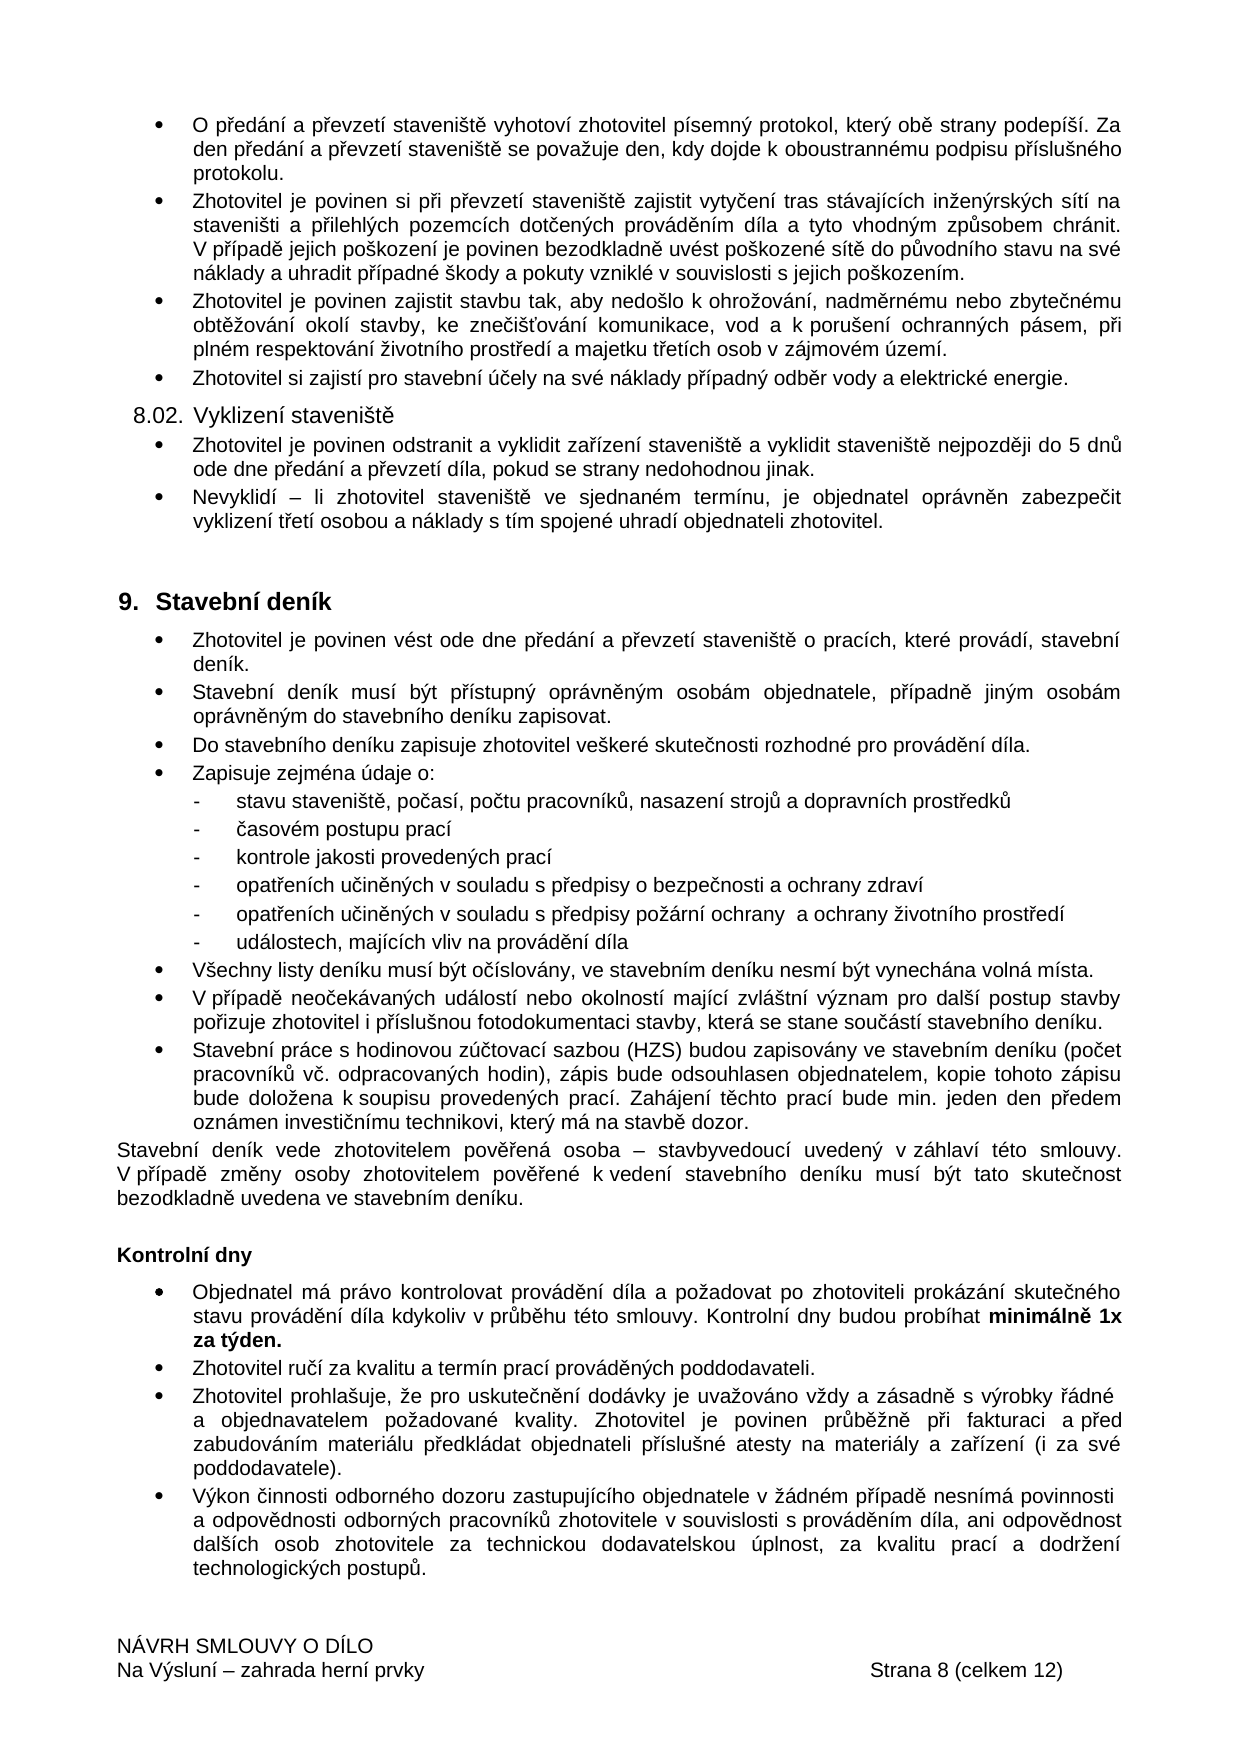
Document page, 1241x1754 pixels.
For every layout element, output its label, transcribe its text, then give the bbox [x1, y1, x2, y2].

text - opatřeních učiněných v souladu s předpisy o bezpečnosti a ochrany zdraví [193, 873, 1122, 897]
text Zhotovitel si zajistí pro stavební účely na své náklady případný odběr vody a elektrické energie. [155, 365, 1122, 389]
text Zhotovitel prohlašuje, že pro uskutečnění dodávky je uvažováno vždy a zásadně s výrobky řádné a objednavatelem požadované kvality. Zhotovitel je povinen průběžně při fakturaci a před zabudováním materiálu předkládat objednateli příslušné atesty na materiály a zařízení (i za své poddodavatele). [155, 1384, 1122, 1480]
text Stavební práce s hodinovou zúčtovací sazbou (HZS) budou zapisovány ve stavebním deníku (počet pracovníků vč. odpracovaných hodin), zápis bude odsouhlasen objednatelem, kopie tohoto zápisu bude doložena k soupisu provedených prací. Zahájení těchto prací bude min. jeden den předem oznámen investičnímu technikovi, který má na stavbě dozor. [155, 1038, 1122, 1134]
text Zhotovitel ručí za kvalitu a termín prací prováděných poddodavateli. [155, 1356, 1122, 1380]
text - časovém postupu prací [193, 817, 1122, 841]
text - stavu staveniště, počasí, počtu pracovníků, nasazení strojů a dopravních prostředků [193, 789, 1122, 813]
text Stavební deník musí být přístupný oprávněným osobám objednatele, případně jiným osobám oprávněným do stavebního deníku zapisovat. [155, 680, 1122, 728]
text Stavební deník vede zhotovitelem pověřená osoba – stavbyvedoucí uvedený v záhlaví této smlouvy. V případě změny osoby zhotovitelem pověřené k vedení stavebního deníku musí být tato skutečnost bezodkladně uvedena ve stavebním deníku. [117, 1138, 1122, 1210]
text - kontrole jakosti provedených prací [193, 845, 1122, 869]
text Výkon činnosti odborného dozoru zastupujícího objednatele v žádném případě nesnímá povinnosti a odpovědnosti odborných pracovníků zhotovitele v souvislosti s prováděním díla, ani odpovědnost dalších osob zhotovitele za technickou dodavatelskou úplnost, za kvalitu prací a dodržení technologických postupů. [155, 1484, 1122, 1580]
text Zhotovitel je povinen odstranit a vyklidit zařízení staveniště a vyklidit staveniště nejpozději do 5 dnů ode dne předání a převzetí díla, pokud se strany nedohodnou jinak. [155, 432, 1122, 480]
text Všechny listy deníku musí být očíslovány, ve stavebním deníku nesmí být vynechána volná místa. [155, 958, 1122, 982]
text V případě neočekávaných událostí nebo okolností mající zvláštní význam pro další postup stavby pořizuje zhotovitel i příslušnou fotodokumentaci stavby, která se stane součástí stavebního deníku. [155, 986, 1122, 1034]
text Zapisuje zejména údaje o: [155, 761, 1122, 785]
text - událostech, majících vliv na provádění díla [193, 929, 1122, 953]
subtitle Vyklizení staveniště [133, 402, 1122, 428]
subtitle Stavební deník [118, 587, 1122, 616]
text Zhotovitel je povinen zajistit stavbu tak, aby nedošlo k ohrožování, nadměrnému nebo zbytečnému obtěžování okolí stavby, ke znečišťování komunikace, vod a k porušení ochranných pásem, při plném respektování životního prostředí a majetku třetích osob v zájmovém území. [155, 289, 1122, 361]
text Nevyklidí – li zhotovitel staveniště ve sjednaném termínu, je objednatel oprávněn zabezpečit vyklizení třetí osobou a náklady s tím spojené uhradí objednateli zhotovitel. [155, 484, 1122, 533]
text Objednatel má právo kontrolovat provádění díla a požadovat po zhotoviteli prokázání skutečného stavu provádění díla kdykoliv v průběhu této smlouvy. Kontrolní dny budou probíhat minimálně 1x za týden. [155, 1280, 1122, 1352]
text Zhotovitel je povinen vést ode dne předání a převzetí staveniště o pracích, které provádí, stavební deník. [155, 628, 1122, 676]
text Zhotovitel je povinen si při převzetí staveniště zajistit vytyčení tras stávajících inženýrských sítí na staveništi a přilehlých pozemcích dotčených prováděním díla a tyto vhodným způsobem chránit. V případě jejich poškození je povinen bezodkladně uvést poškozené sítě do původního stavu na své náklady a uhradit případné škody a pokuty vzniklé v souvislosti s jejich poškozením. [155, 189, 1122, 285]
text O předání a převzetí staveniště vyhotoví zhotovitel písemný protokol, který obě strany podepíší. Za den předání a převzetí staveniště se považuje den, kdy dojde k oboustrannému podpisu příslušného protokolu. [155, 113, 1122, 185]
subtitle Kontrolní dny [117, 1243, 1122, 1267]
text - opatřeních učiněných v souladu s předpisy požární ochrany a ochrany životního prostředí [193, 901, 1122, 925]
text Do stavebního deníku zapisuje zhotovitel veškeré skutečnosti rozhodné pro provádění díla. [155, 732, 1122, 756]
